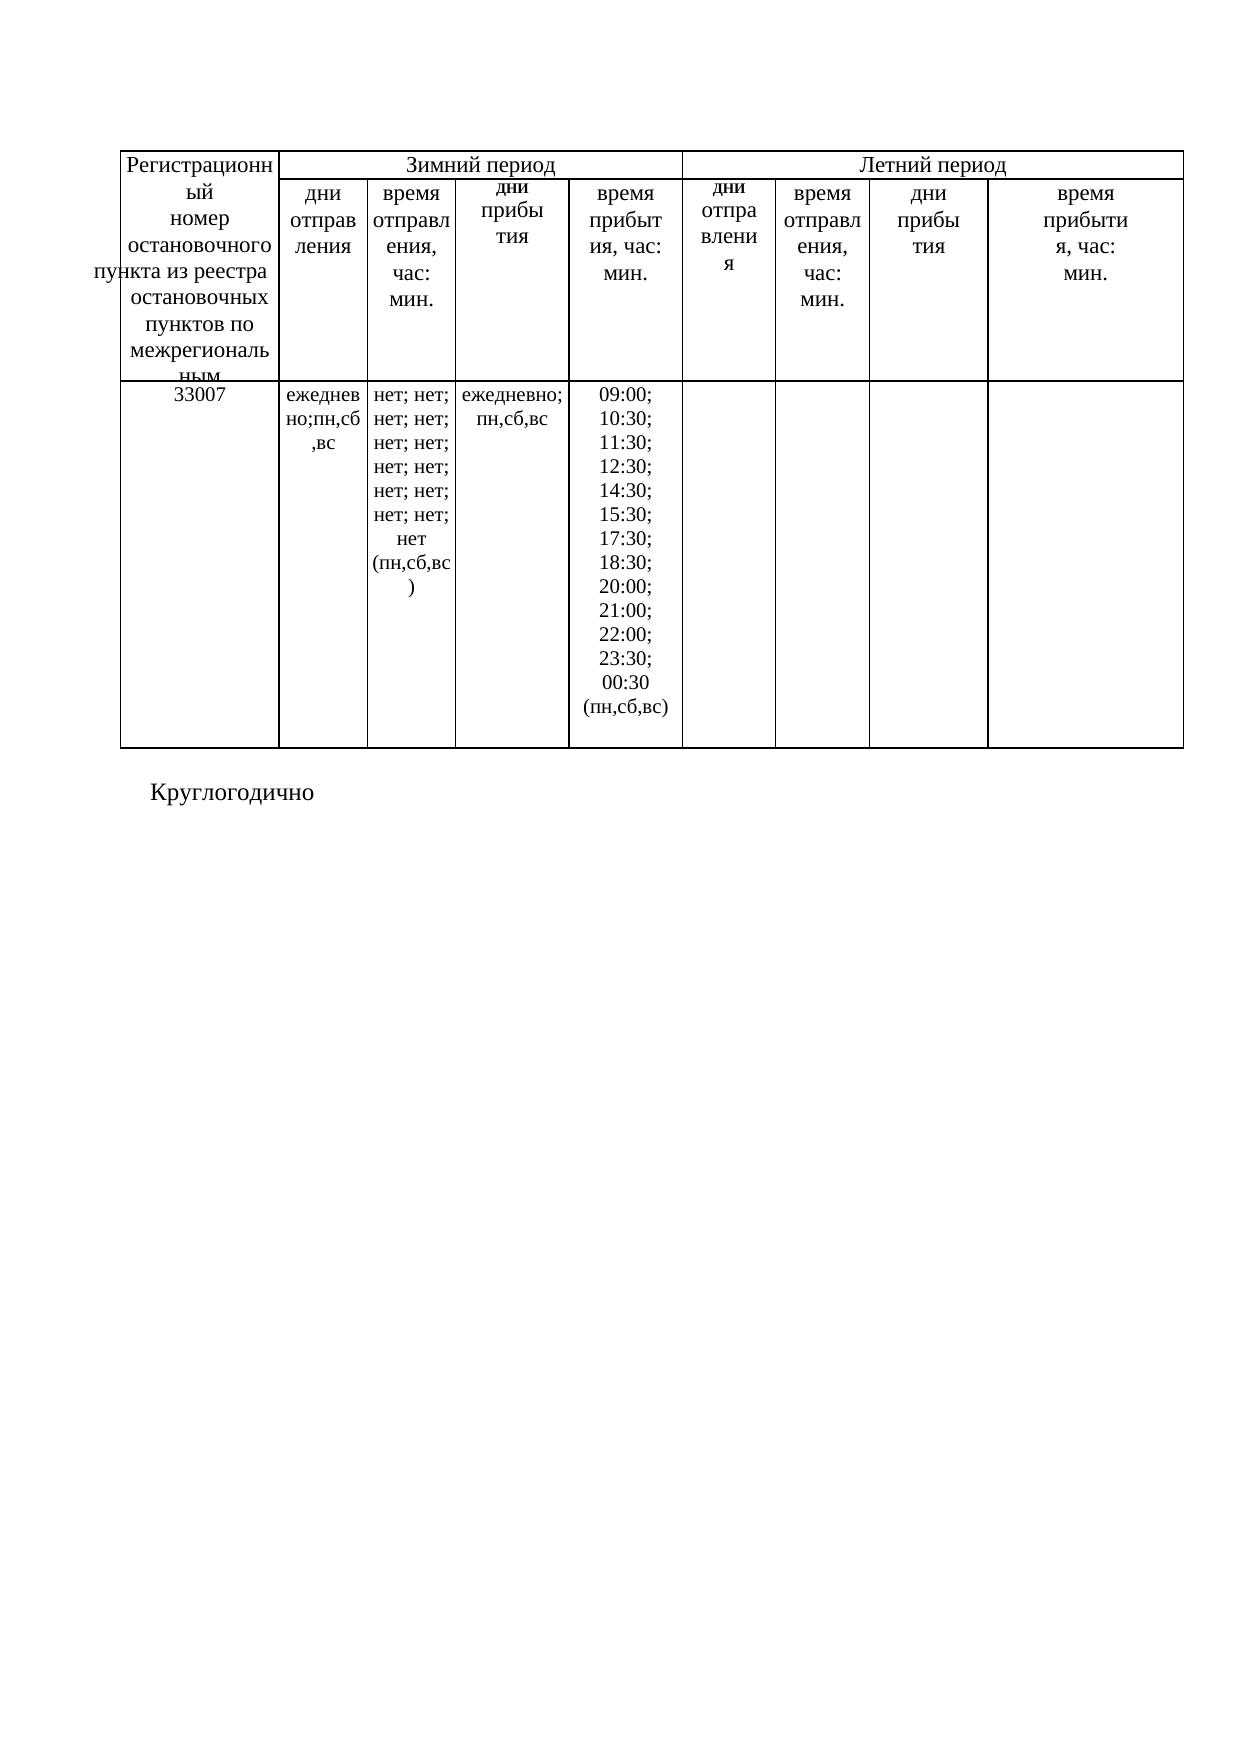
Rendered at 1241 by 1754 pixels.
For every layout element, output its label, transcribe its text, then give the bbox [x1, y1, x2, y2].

table_cell [989, 382, 1183, 747]
table_cell [870, 382, 987, 747]
table_cell ежедневно;пн,сб,вс [456, 382, 568, 747]
table_cell 33007 [121, 382, 278, 747]
table_cell дни отправ ления [280, 180, 367, 380]
table_header Летний период [683, 152, 1183, 178]
table_header Регистрационный номер остановочного пункта из реестра остановочных пунктов по межрегиональным маршрутам регулярных перевозок [121, 152, 278, 380]
text Круглогодично [150, 777, 1090, 806]
table_cell время отправл ения, час: мин. [776, 180, 869, 380]
table_cell ДНИ прибы тия [456, 180, 568, 380]
table_cell [776, 382, 869, 747]
table_cell 09:00; 10:30; 11:30; 12:30; 14:30; 15:30; 17:30; 18:30; 20:00; 21:00; 22:00; 23:30; 00:30 (пн,сб,вс) [570, 382, 682, 747]
table_cell [683, 382, 775, 747]
table_header Зимний период [280, 152, 682, 178]
table_cell время отправл ения, час: мин. [368, 180, 455, 380]
table_cell нет; нет; нет; нет; нет; нет; нет; нет; нет; нет; нет; нет; нет (пн,сб,вс) [368, 382, 455, 747]
table_cell ежедневно;пн,сб,вс [280, 382, 367, 747]
table_cell время прибыти я, час: мин. [989, 180, 1183, 380]
table_cell дни прибы тия [870, 180, 987, 380]
table_cell время прибыт ия, час: мин. [570, 180, 682, 380]
table_cell ДНИ отпра влени я [683, 180, 775, 380]
